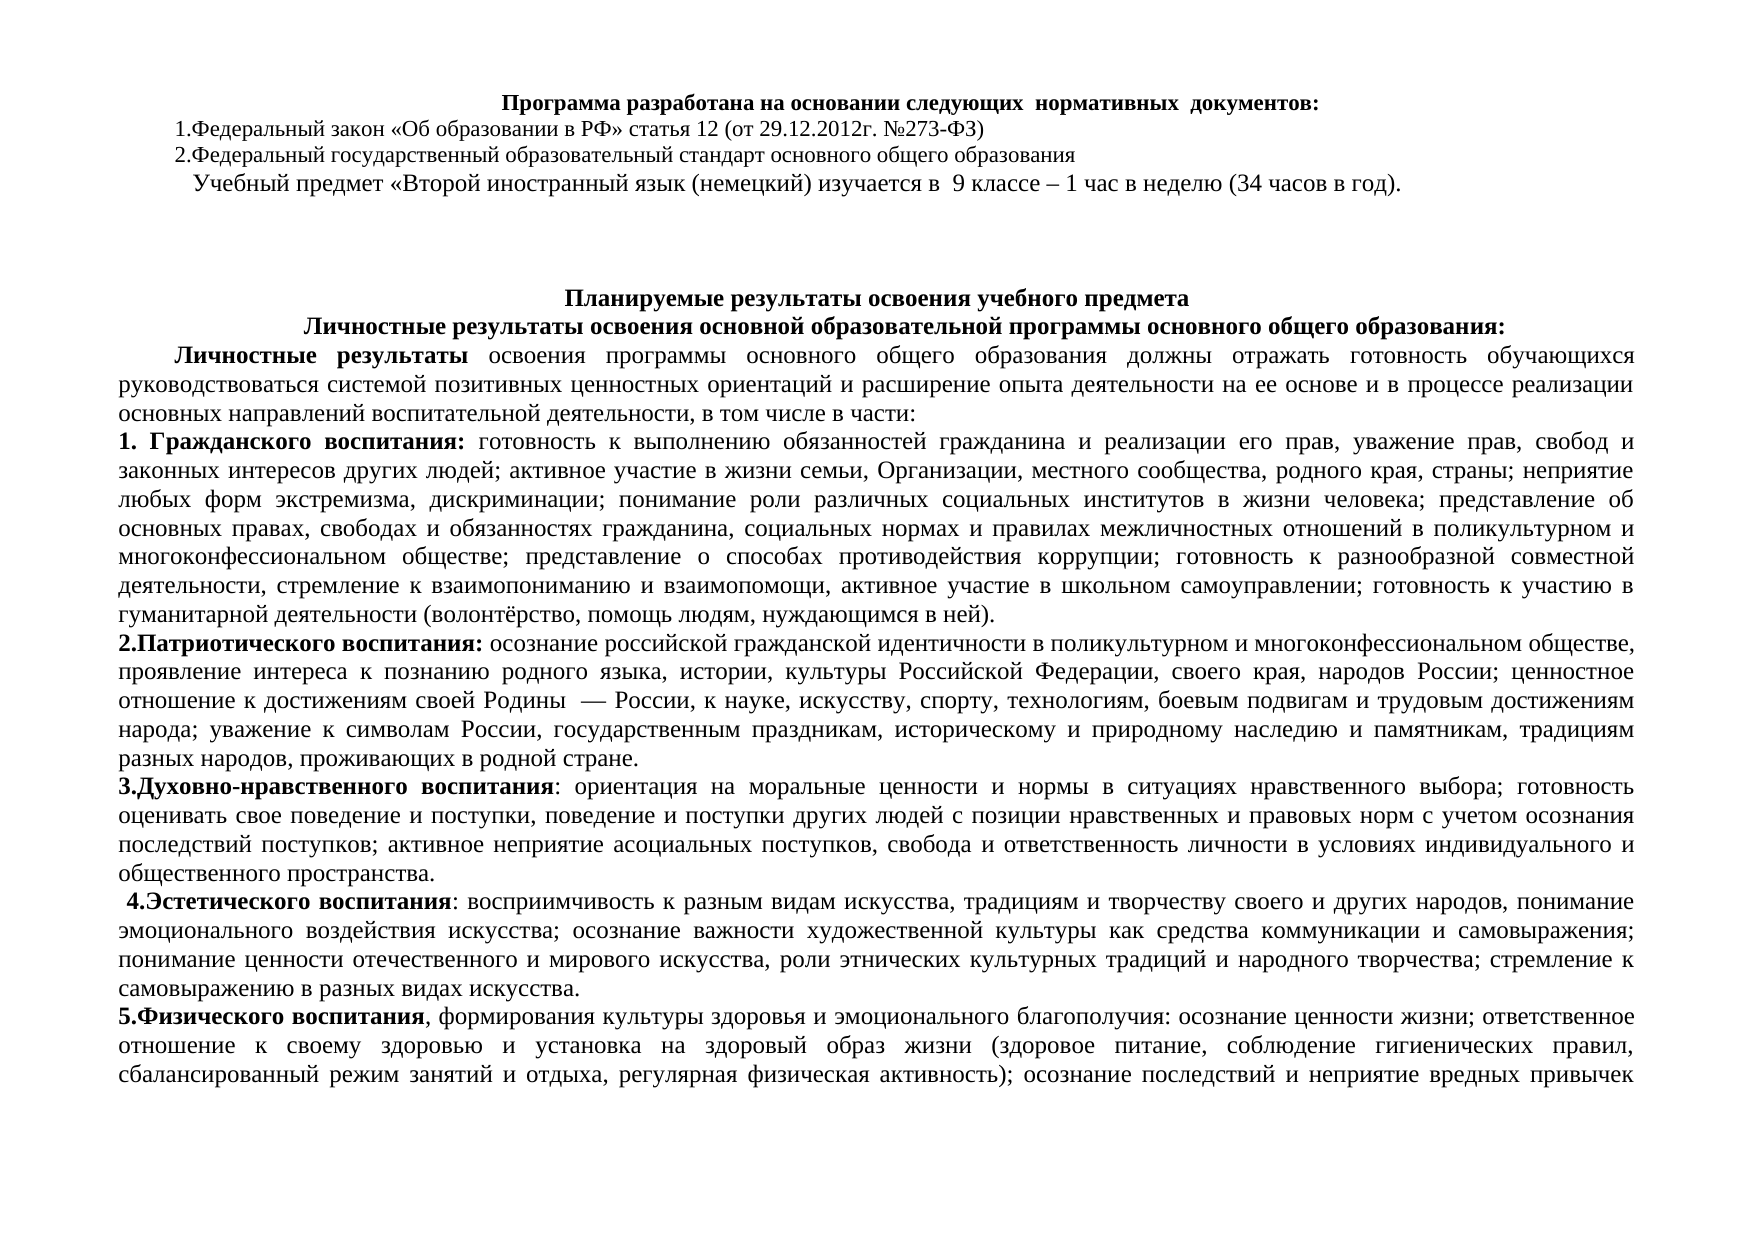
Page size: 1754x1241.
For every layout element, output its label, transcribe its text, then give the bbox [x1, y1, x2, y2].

text 3.Духовно-нравственного воспитания: ориентация на моральные ценности и нормы в ситуациях нравственного выбора; готовность оценивать свое поведение и поступки, поведение и поступки других людей с позиции нравственных и правовых норм с учетом осознания последствий поступков; активное неприятие асоциальных поступков, свобода и ответственность личности в условиях индивидуального и общественного пространства. [118, 771, 1636, 886]
text 2.Федеральный государственный образовательный стандарт основного общего образования [118, 141, 1636, 168]
text 2.Патриотического воспитания: осознание российской гражданской идентичности в поликультурном и многоконфессиональном обществе, проявление интереса к познанию родного языка, истории, культуры Российской Федерации, своего края, народов России; ценностное отношение к достижениям своей Родины — России, к науке, искусству, спорту, технологиям, боевым подвигам и трудовым достижениям народа; уважение к символам России, государственным праздникам, историческому и природному наследию и памятникам, традициям разных народов, проживающих в родной стране. [118, 628, 1636, 771]
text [118, 1001, 1636, 1088]
text Личностные результаты освоения основной образовательной программы основного общего образования: [118, 311, 1636, 340]
text 4.Эстетического воспитания: восприимчивость к разным видам искусства, традициям и творчеству своего и других народов, понимание эмоционального воздействия искусства; осознание важности художественной культуры как средства коммуникации и самовыражения; понимание ценности отечественного и мирового искусства, роли этнических культурных традиций и народного творчества; стремление к самовыражению в разных видах искусства. [118, 886, 1636, 1001]
text Личностные результаты освоения программы основного общего образования должны отражать готовность обучающихся руководствоваться системой позитивных ценностных ориентаций и расширение опыта деятельности на ее основе и в процессе реализации основных направлений воспитательной деятельности, в том числе в части: [118, 340, 1636, 426]
text Планируемые результаты освоения учебного предмета [118, 283, 1636, 311]
text Учебный предмет «Второй иностранный язык (немецкий) изучается в 9 классе – 1 час в неделю (34 часов в год). [118, 168, 1636, 196]
text 1. Гражданского воспитания: готовность к выполнению обязанностей гражданина и реализации его прав, уважение прав, свобод и законных интересов других людей; активное участие в жизни семьи, Организации, местного сообщества, родного края, страны; неприятие любых форм экстремизма, дискриминации; понимание роли различных социальных институтов в жизни человека; представление об основных правах, свободах и обязанностях гражданина, социальных нормах и правилах межличностных отношений в поликультурном и многоконфессиональном обществе; представление о способах противодействия коррупции; готовность к разнообразной совместной деятельности, стремление к взаимопониманию и взаимопомощи, активное участие в школьном самоуправлении; готовность к участию в гуманитарной деятельности (волонтёрство, помощь людям, нуждающимся в ней). [118, 426, 1636, 628]
text 1.Федеральный закон «Об образовании в РФ» статья 12 (от 29.12.2012г. №273-ФЗ) [118, 115, 1636, 141]
text Программа разработана на основании следующих нормативных документов: [118, 88, 1636, 115]
